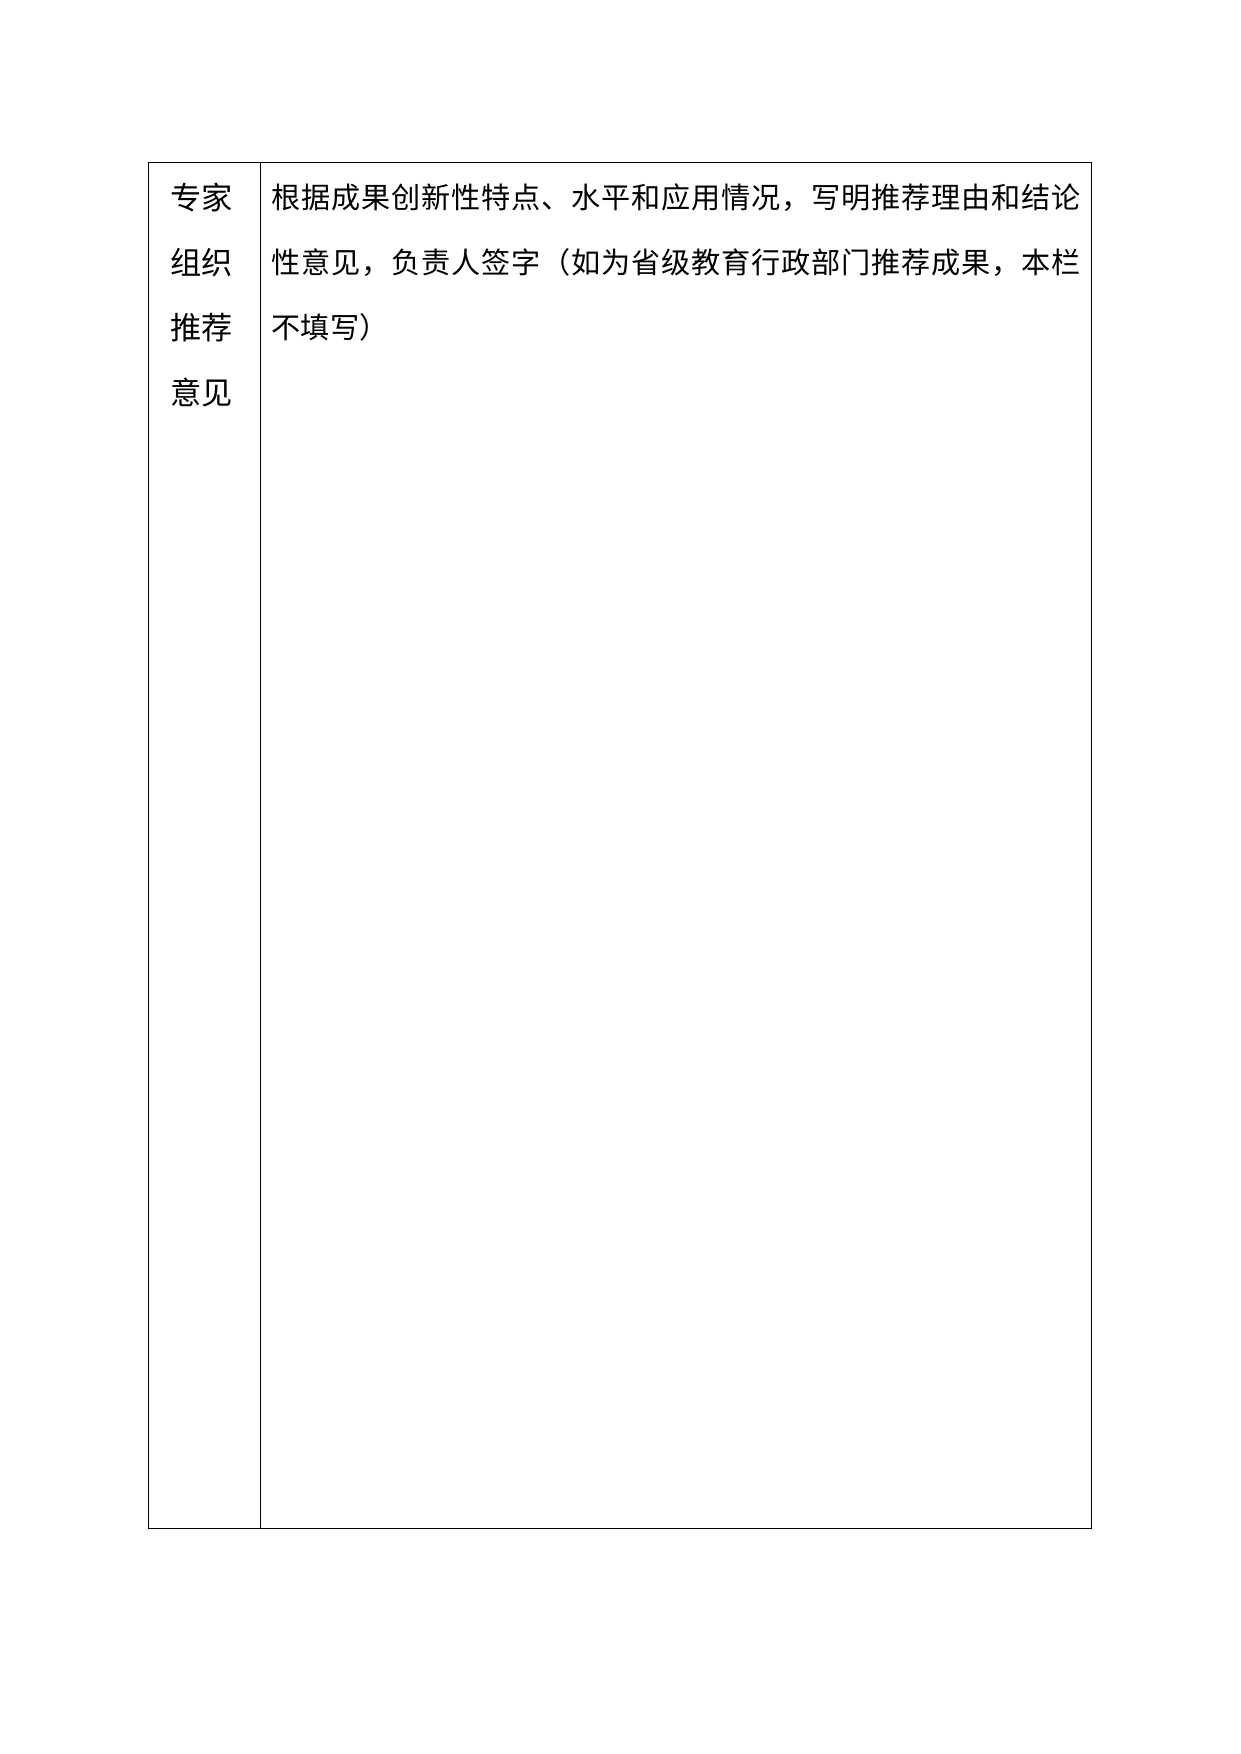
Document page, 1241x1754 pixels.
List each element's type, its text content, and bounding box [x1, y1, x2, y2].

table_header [261, 163, 1091, 1528]
table_header 专家 组织 推荐 意见 [149, 163, 260, 1528]
